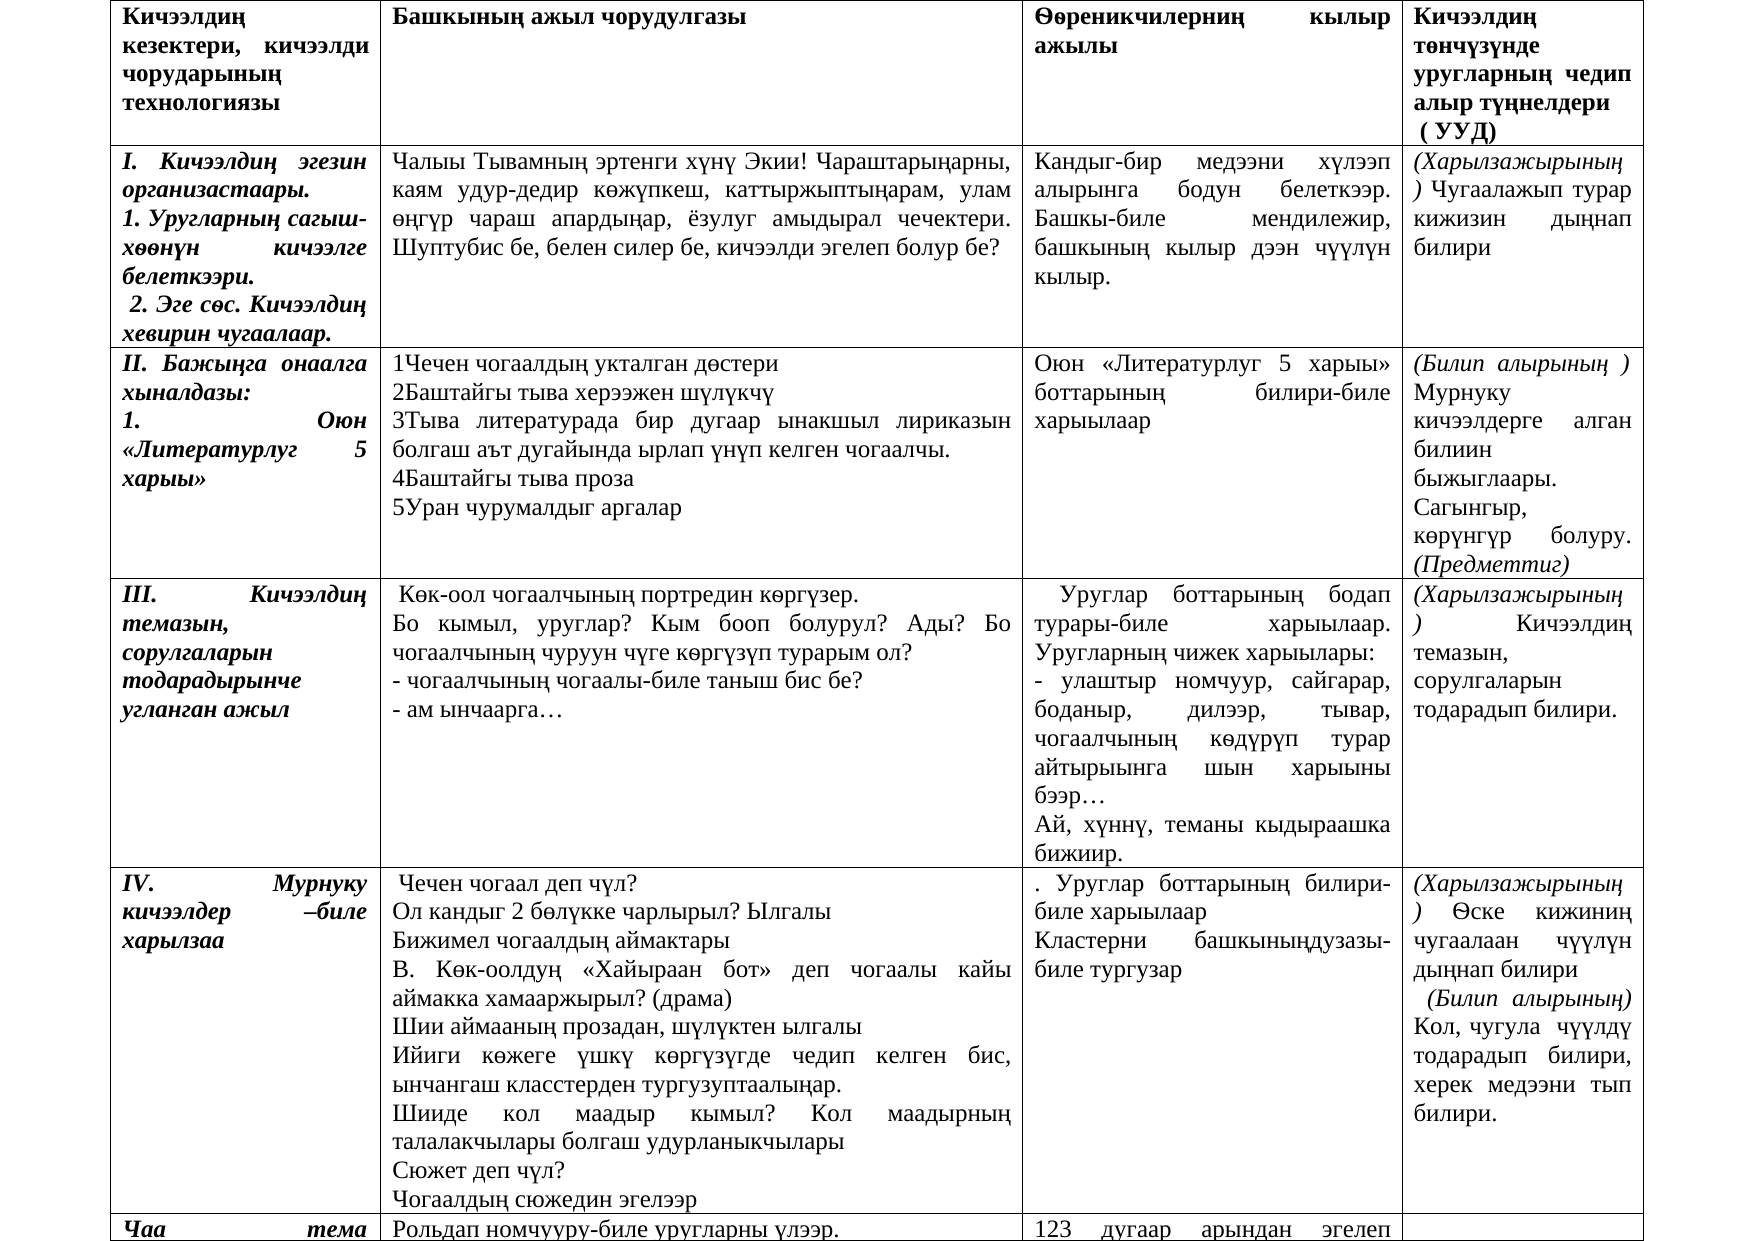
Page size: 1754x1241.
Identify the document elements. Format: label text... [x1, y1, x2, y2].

table_cell (Харылзажырының) Кичээлдиң темазын, сорулгаларын тодарадып билири. [1403, 579, 1643, 867]
table_header Кичээлдиң кезектери, кичээлди чорударының технологиязы [111, 1, 380, 145]
table_cell Рольдап номчууру-биле уругларны үлээр. [381, 1214, 1022, 1240]
table_cell [1403, 1214, 1643, 1240]
table_cell II. Бажыңга онаалга хыналдазы: 1. Оюн «Литературлуг 5 харыы» [111, 348, 380, 578]
table_cell 1Чечен чогаалдың укталган дөстери 2Баштайгы тыва херээжен шүлүкчү 3Тыва литературада бир дугаар ынакшыл лириказын болгаш аът дугайында ырлап үнүп келген чогаалчы. 4Баштайгы тыва проза 5Уран чурумалдыг аргалар [381, 348, 1022, 578]
table_cell Чалыы Тывамның эртенги хүнү Экии! Чараштарыңарны, каям удур-дедир көжүпкеш, каттыржыптыңарам, улам өңгүр чараш апардыңар, ёзулуг амыдырал чечектери. Шуптубис бе, белен силер бе, кичээлди эгелеп болур бе? [381, 146, 1022, 347]
table_cell (Харылзажырының) Чугаалажып турар кижизин дыңнап билири [1403, 146, 1643, 347]
table_cell 123 дугаар арындан эгелеп уруглар рольдап номчуур [1023, 1214, 1402, 1240]
table_cell Уруглар боттарының бодап турары-биле харыылаар. Уругларның чижек харыылары: - улаштыр номчуур, сайгарар, боданыр, дилээр, тывар, чогаалчының кѳдүрүп турар айтырыынга шын харыыны бээр… Ай, хүннү, теманы кыдыраашка бижиир. [1023, 579, 1402, 867]
table_cell Чаа тема тайылбыры [111, 1214, 380, 1240]
table_cell Оюн «Литературлуг 5 харыы» боттарының билири-биле харыылаар [1023, 348, 1402, 578]
table_cell Чечен чогаал деп чүл? Ол кандыг 2 бөлүкке чарлырыл? Ылгалы Бижимел чогаалдың аймактары В. Көк-оолдуң «Хайыраан бот» деп чогаалы кайы аймакка хамааржырыл? (драма) Шии аймааның прозадан, шүлүктен ылгалы Ийиги көжеге үшкү көргүзүгде чедип келген бис, ынчангаш класстерден тургузуптаалыңар. Шииде кол маадыр кымыл? Кол маадырның талалакчылары болгаш удурланыкчылары Сюжет деп чүл? Чогаалдың сюжедин эгелээр [381, 868, 1022, 1213]
table_cell . Уруглар боттарының билири-биле харыылаар Кластерни башкыныңдузазы-биле тургузар [1023, 868, 1402, 1213]
table_header Башкының ажыл чорудулгазы [381, 1, 1022, 145]
table_cell (Билип алырының ) Мурнуку кичээлдерге алган билиин быжыглаары. Сагынгыр, көрүнгүр болуру. (Предметтиг) [1403, 348, 1643, 578]
table_cell Кандыг-бир медээни хүлээп алырынга бодун белеткээр. Башкы-биле мендилежир, башкының кылыр дээн чүүлүн кылыр. [1023, 146, 1402, 347]
table_cell IV. Мурнуку кичээлдер –биле харылзаа [111, 868, 380, 1213]
table_cell Көк-оол чогаалчының портредин кѳргүзер. Бо кымыл, уруглар? Кым бооп болурул? Ады? Бо чогаалчының чуруун чүге кѳргүзүп турарым ол? - чогаалчының чогаалы-биле таныш бис бе? - ам ынчаарга… [381, 579, 1022, 867]
table_cell III. Кичээлдиң темазын, сорулгаларын тодарадырынче угланган ажыл [111, 579, 380, 867]
table_header Кичээлдиң төнчүзүнде уругларның чедип алыр түңнелдери ( УУД) [1403, 1, 1643, 145]
table_cell I. Кичээлдиң эгезин организастаары. 1. Уругларның сагыш-хѳѳнүн кичээлге белеткээри. 2. Эге сѳс. Кичээлдиң хевирин чугаалаар. [111, 146, 380, 347]
table_cell (Харылзажырының) Ѳске кижиниң чугаалаан чүүлүн дыңнап билири (Билип алырының) Кол, чугула чүүлдү тодарадып билири, херек медээни тып билири. [1403, 868, 1643, 1213]
table_header Ѳѳреникчилерниң кылыр ажылы [1023, 1, 1402, 145]
